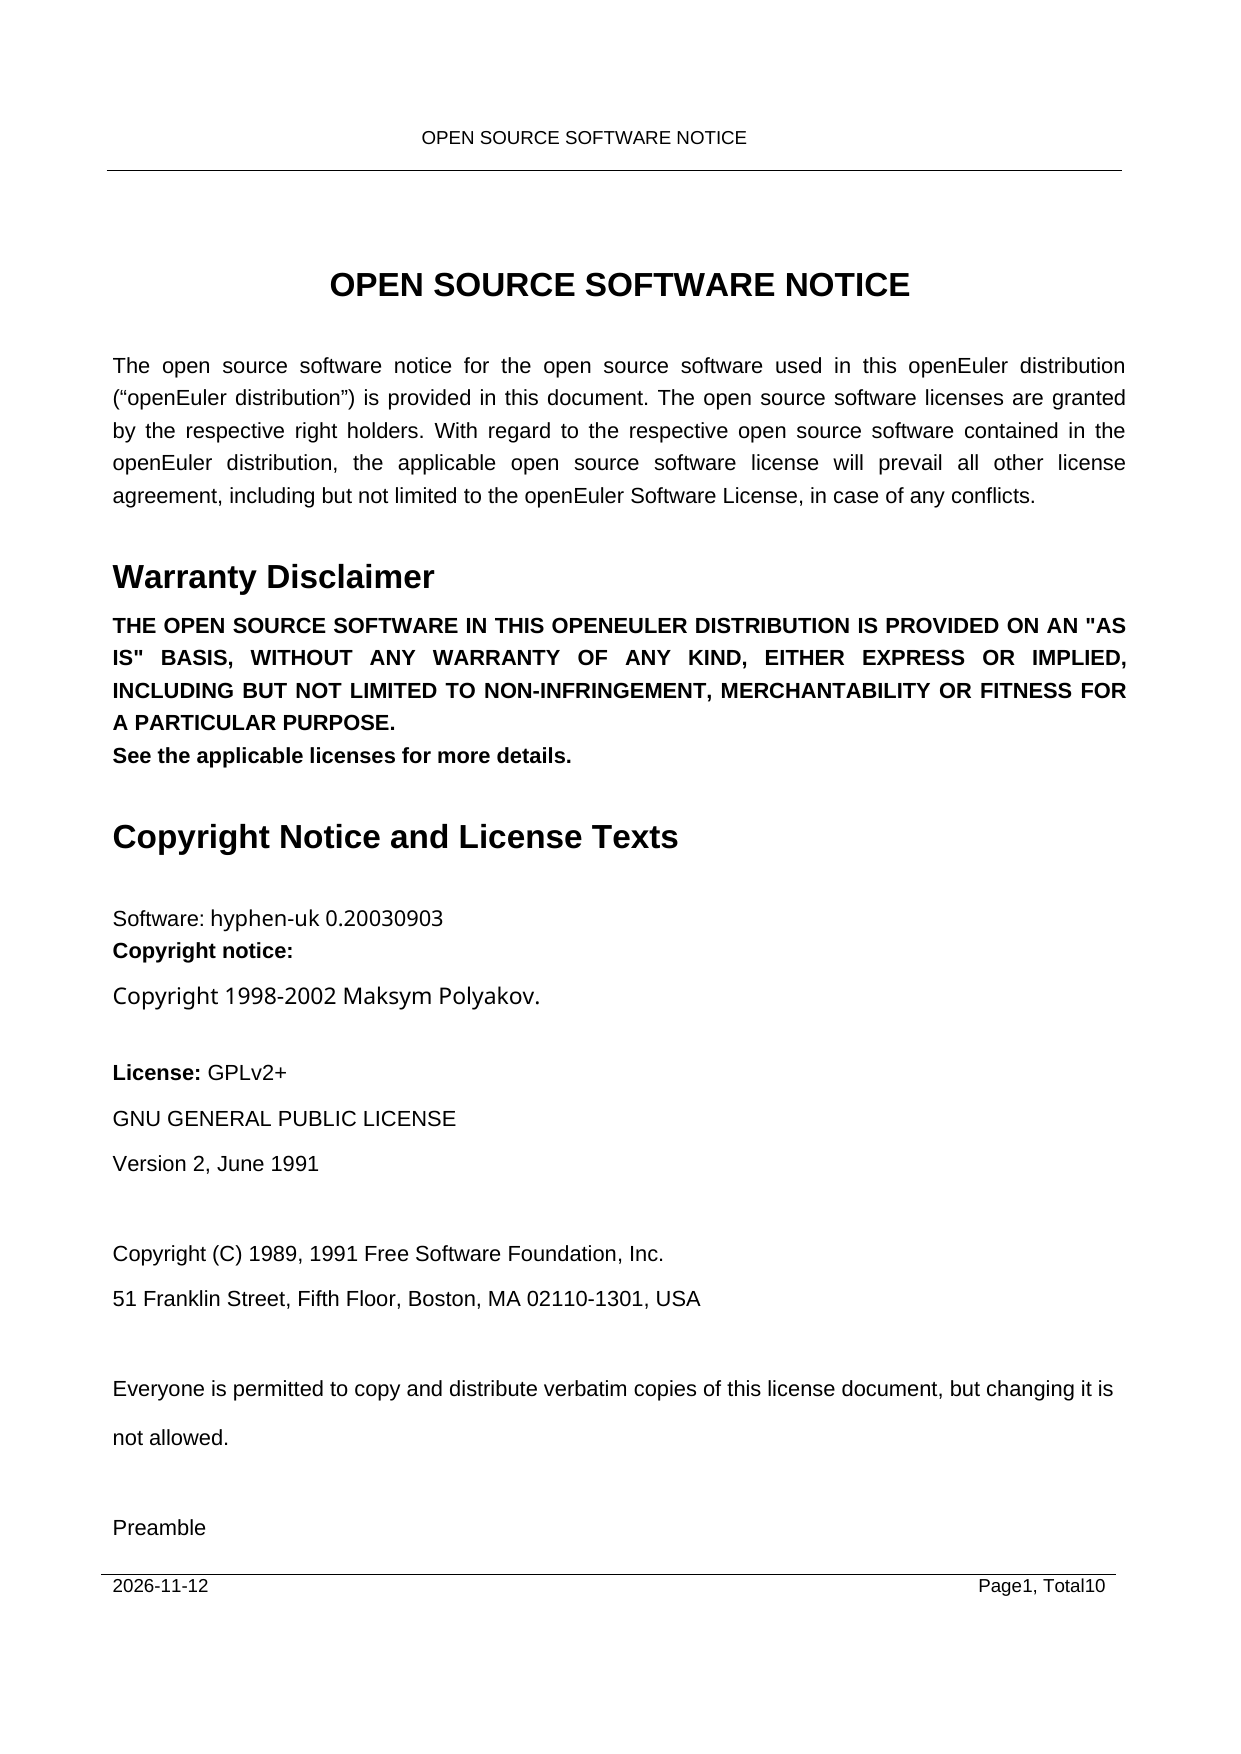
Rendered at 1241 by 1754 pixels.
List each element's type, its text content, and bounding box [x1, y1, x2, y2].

text Software: hyphen-uk 0.20030903 [112, 901, 1128, 934]
text Everyone is permitted to copy and distribute verbatim copies of this license document, but changing it is not allowed. [112, 1372, 1128, 1454]
text License: GPLv2+ [112, 1057, 1128, 1089]
text THE OPEN SOURCE SOFTWARE IN THIS OPENEULER DISTRIBUTION IS PROVIDED ON AN "AS IS" BASIS, WITHOUT ANY WARRANTY OF ANY KIND, EITHER EXPRESS OR IMPLIED, INCLUDING BUT NOT LIMITED TO NON-INFRINGEMENT, MERCHANTABILITY OR FITNESS FOR A PARTICULAR PURPOSE. See the applicable licenses for more details. [112, 609, 1128, 771]
text Copyright 1998-2002 Maksym Polyakov. [112, 979, 1128, 1012]
text OPEN SOURCE SOFTWARE NOTICE [112, 251, 1128, 316]
text Preamble [112, 1511, 1128, 1544]
text Version 2, June 1991 [112, 1147, 1128, 1179]
text 51 Franklin Street, Fifth Floor, Boston, MA 02110-1301, USA [112, 1282, 1128, 1315]
text Copyright notice: [112, 934, 1128, 966]
text The open source software notice for the open source software used in this openEuler distribution (“openEuler distribution”) is provided in this document. The open source software licenses are granted by the respective right holders. With regard to the respective open source software contained in the openEuler distribution, the applicable open source software license will prevail all other license agreement, including but not limited to the openEuler Software License, in case of any conflicts. [112, 349, 1128, 511]
text Copyright Notice and License Texts [112, 804, 1128, 869]
text Copyright (C) 1989, 1991 Free Software Foundation, Inc. [112, 1237, 1128, 1269]
text GNU GENERAL PUBLIC LICENSE [112, 1102, 1128, 1134]
text Warranty Disclaimer [112, 544, 1128, 609]
